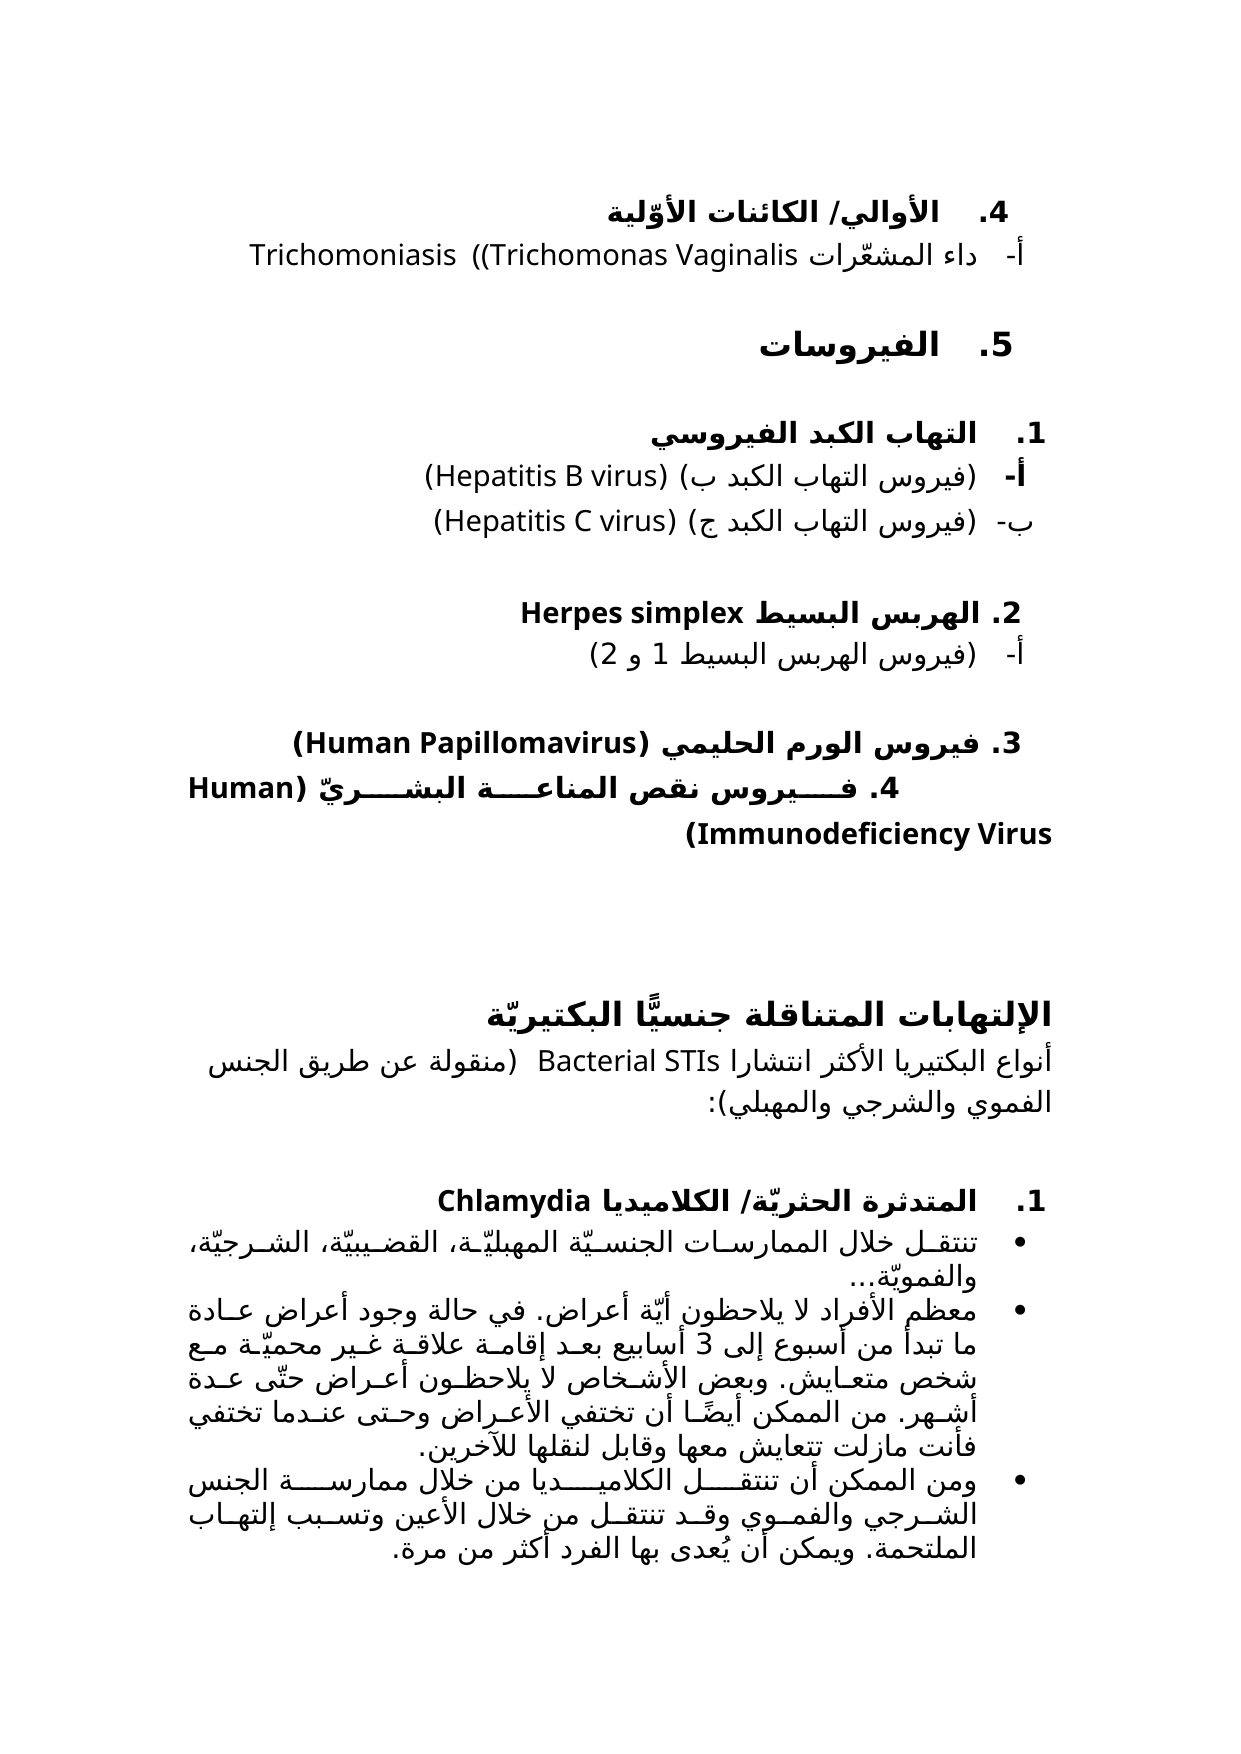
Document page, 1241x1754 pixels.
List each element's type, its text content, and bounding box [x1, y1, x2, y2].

text 3. فيروس الورم الحليمي (Human Papillomavirus) [187, 722, 1053, 762]
list معظم الأفراد لا يلاحظون أيّة أعراض. في حالة وجود أعراض عادة ما تبدأ من أسبوع إلى 3 أسابيع بعد إقامة علاقة غير محميّة مع شخص متعايش. وبعض الأشخاص لا يلاحظون أعراض حتّى عدة أشهر. من الممكن أيضًا أن تختفي الأعراض وحتى عندما تختفي فأنت مازلت تتعايش معها وقابل لنقلها للآخرين. [187, 1293, 1015, 1463]
list المتدثرة الحثريّة/ الكلاميديا Chlamydia [187, 1180, 1015, 1219]
text 4. فيروس نقص المناعة البشريّ (Human Immunodeficiency Virus) [187, 768, 1053, 853]
list الأوالي/ الكائنات الأوّلية [187, 196, 978, 229]
list التهاب الكبد الفيروسي [187, 416, 1015, 450]
list ومن الممكن أن تنتقل الكلاميديا من خلال ممارسة الجنس الشرجي والفموي وقد تنتقل من خلال الأعين وتسبب إلتهاب الملتحمة. ويمكن أن يُعدى بها الفرد أكثر من مرة. [187, 1463, 1015, 1565]
list (فيروس التهاب الكبد ب) (Hepatitis B virus) [187, 455, 1015, 495]
list (فيروس الهربس البسيط 1 و 2) [187, 637, 1015, 671]
list تنتقل خلال الممارسات الجنسيّة المهبليّة، القضيبيّة، الشرجيّة، والفمويّة... [187, 1226, 1015, 1293]
list (فيروس التهاب الكبد ج) (Hepatitis C virus) [187, 501, 1015, 540]
list الفيروسات [187, 326, 978, 365]
list داء المشعّرات Trichomoniasis ((Trichomonas Vaginalis [187, 234, 1015, 274]
text 2. الهربس البسيط Herpes simplex [187, 592, 1053, 632]
text الإلتهابات المتناقلة جنسيًّا البكتيريّة [187, 996, 1053, 1035]
text أنواع البكتيريا الأكثر انتشارا Bacterial STIs (منقولة عن طريق الجنس الفموي والشرجي والمهبلي): [187, 1040, 1053, 1119]
